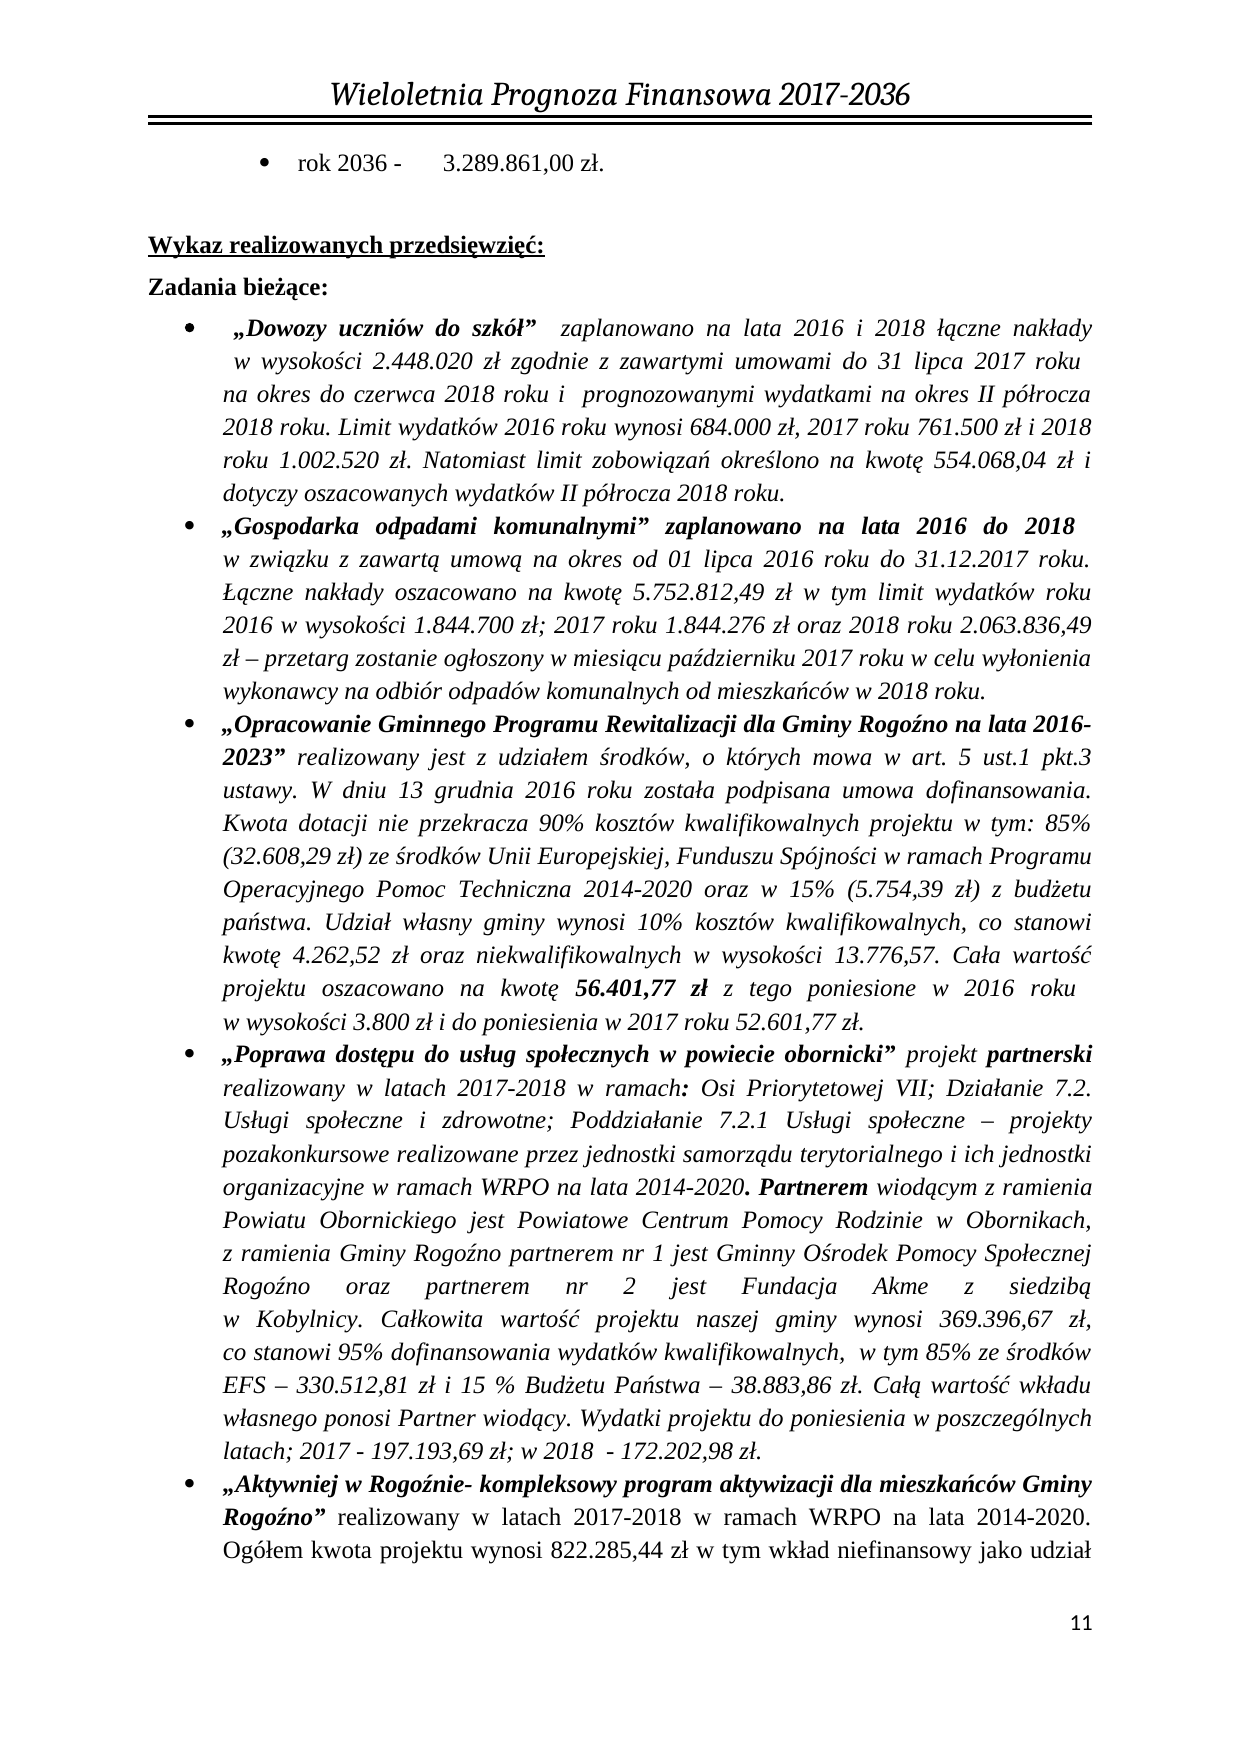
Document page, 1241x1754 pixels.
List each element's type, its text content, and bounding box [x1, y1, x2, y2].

text Wykaz realizowanych przedsięwzięć: [148, 230, 1092, 259]
text Zadania bieżące: [148, 272, 1092, 301]
list „Dowozy uczniów do szkół” zaplanowano na lata 2016 i 2018 łączne nakłady w wysokości 2.448.020 zł zgodnie z zawartymi umowami do 31 lipca 2017 roku na okres do czerwca 2018 roku i prognozowanymi wydatkami na okres II półrocza 2018 roku. Limit wydatków 2016 roku wynosi 684.000 zł, 2017 roku 761.500 zł i 2018 roku 1.002.520 zł. Natomiast limit zobowiązań określono na kwotę 554.068,04 zł i dotyczy oszacowanych wydatków II półrocza 2018 roku. [185, 313, 1092, 507]
list rok 2036 - 3.289.861,00 zł. [260, 148, 1092, 176]
list „Opracowanie Gminnego Programu Rewitalizacji dla Gminy Rogoźno na lata 2016-2023” realizowany jest z udziałem środków, o których mowa w art. 5 ust.1 pkt.3 ustawy. W dniu 13 grudnia 2016 roku została podpisana umowa dofinansowania. Kwota dotacji nie przekracza 90% kosztów kwalifikowalnych projektu w tym: 85% (32.608,29 zł) ze środków Unii Europejskiej, Funduszu Spójności w ramach Programu Operacyjnego Pomoc Techniczna 2014-2020 oraz w 15% (5.754,39 zł) z budżetu państwa. Udział własny gminy wynosi 10% kosztów kwalifikowalnych, co stanowi kwotę 4.262,52 zł oraz niekwalifikowalnych w wysokości 13.776,57. Cała wartość projektu oszacowano na kwotę 56.401,77 zł z tego poniesione w 2016 roku w wysokości 3.800 zł i do poniesienia w 2017 roku 52.601,77 zł. [185, 709, 1092, 1035]
list „Poprawa dostępu do usług społecznych w powiecie obornicki” projekt partnerski realizowany w latach 2017-2018 w ramach: Osi Priorytetowej VII; Działanie 7.2. Usługi społeczne i zdrowotne; Poddziałanie 7.2.1 Usługi społeczne – projekty pozakonkursowe realizowane przez jednostki samorządu terytorialnego i ich jednostki organizacyjne w ramach WRPO na lata 2014-2020. Partnerem wiodącym z ramienia Powiatu Obornickiego jest Powiatowe Centrum Pomocy Rodzinie w Obornikach, z ramienia Gminy Rogoźno partnerem nr 1 jest Gminny Ośrodek Pomocy Społecznej Rogoźno oraz partnerem nr 2 jest Fundacja Akme z siedzibą w Kobylnicy. Całkowita wartość projektu naszej gminy wynosi 369.396,67 zł, co stanowi 95% dofinansowania wydatków kwalifikowalnych, w tym 85% ze środków EFS – 330.512,81 zł i 15 % Budżetu Państwa – 38.883,86 zł. Całą wartość wkładu własnego ponosi Partner wiodący. Wydatki projektu do poniesienia w poszczególnych latach; 2017 - 197.193,69 zł; w 2018 - 172.202,98 zł. [185, 1039, 1092, 1464]
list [185, 1469, 1092, 1564]
list „Gospodarka odpadami komunalnymi” zaplanowano na lata 2016 do 2018 w związku z zawartą umową na okres od 01 lipca 2016 roku do 31.12.2017 roku. Łączne nakłady oszacowano na kwotę 5.752.812,49 zł w tym limit wydatków roku 2016 w wysokości 1.844.700 zł; 2017 roku 1.844.276 zł oraz 2018 roku 2.063.836,49 zł – przetarg zostanie ogłoszony w miesiącu październiku 2017 roku w celu wyłonienia wykonawcy na odbiór odpadów komunalnych od mieszkańców w 2018 roku. [185, 511, 1092, 705]
